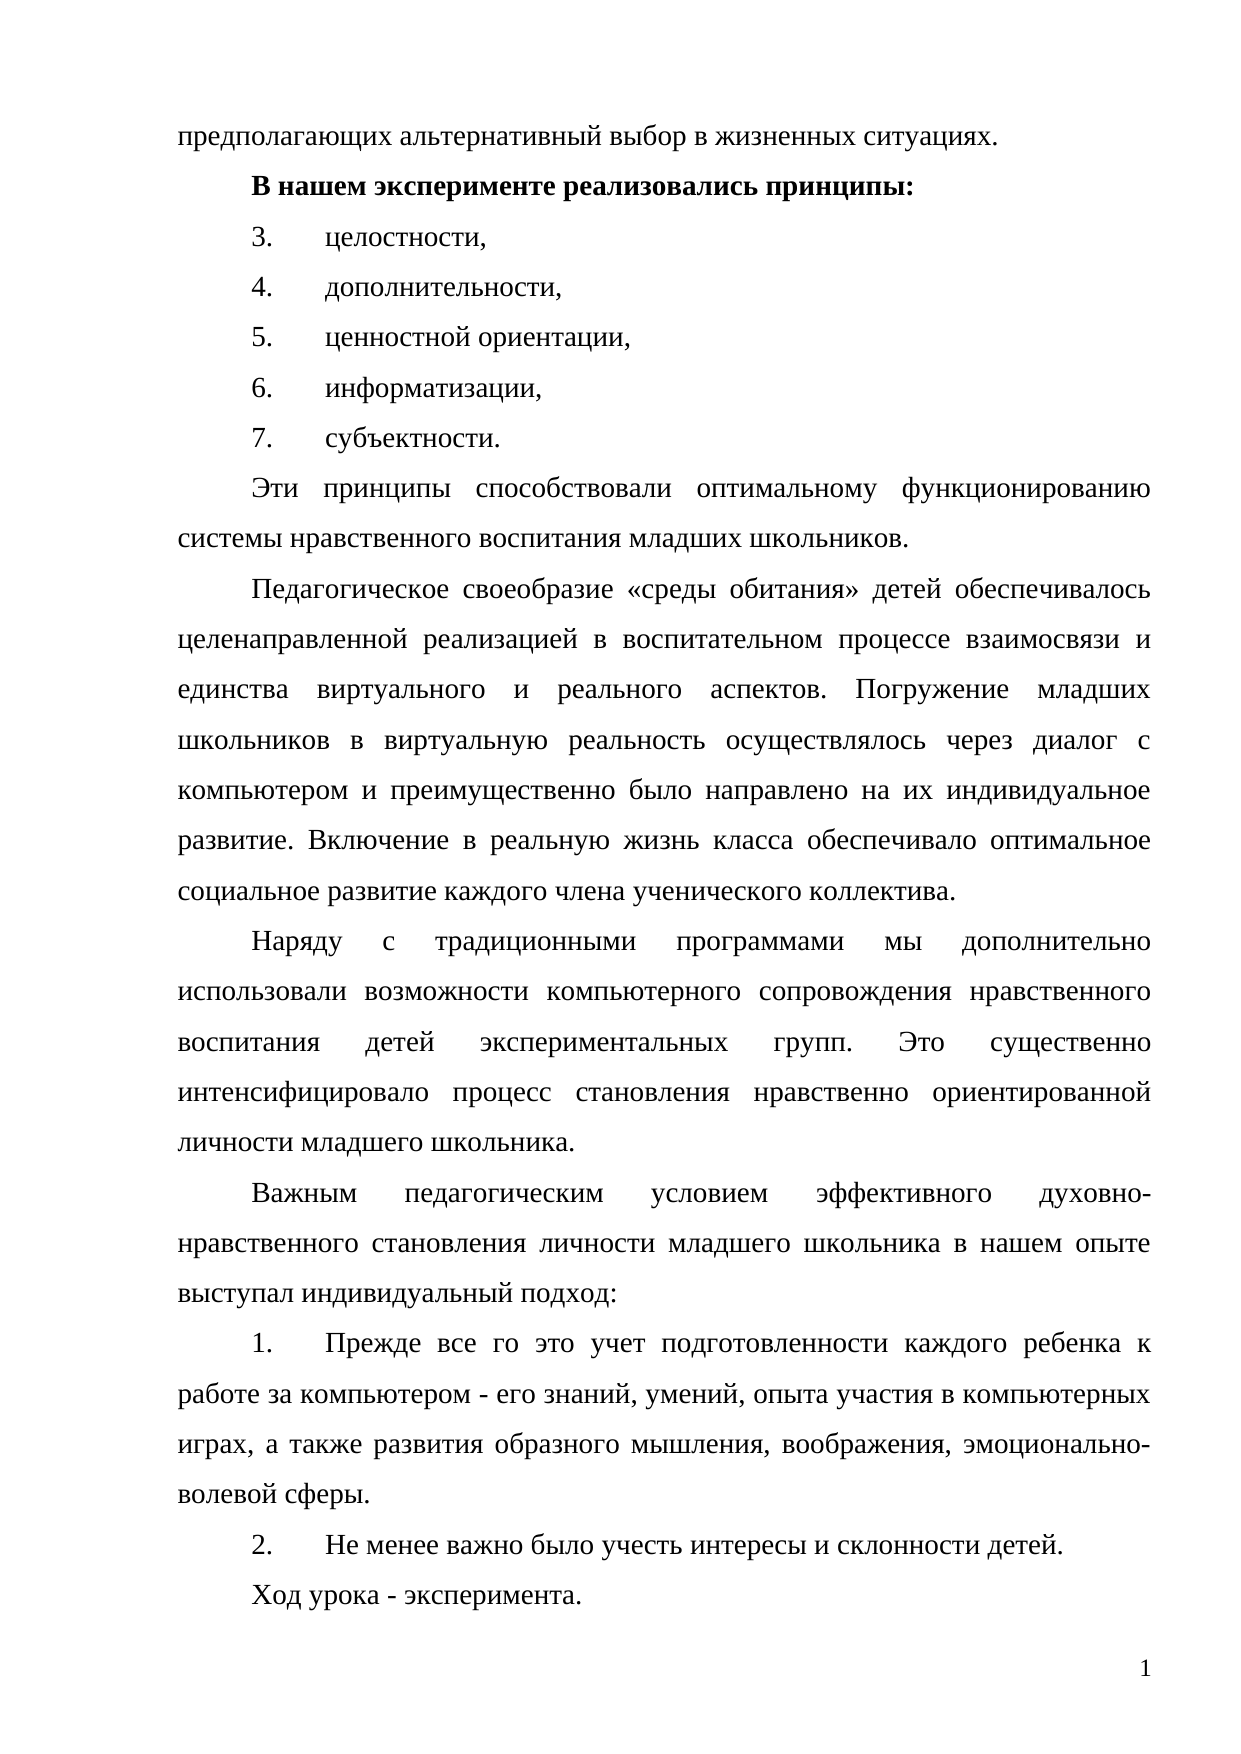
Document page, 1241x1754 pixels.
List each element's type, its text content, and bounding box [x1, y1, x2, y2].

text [177, 118, 1152, 152]
text Ход урока - эксперимента. [177, 1577, 1152, 1611]
text В нашем эксперименте реализовались принципы: [177, 168, 1152, 202]
list информатизации, [177, 370, 1152, 403]
text Педагогическое своеобразие «среды обитания» детей обеспечивалось целенаправленной реализацией в воспитательном процессе взаимосвязи и единства виртуального и реального аспектов. Погружение младших школьников в виртуальную реальность осуществлялось через диалог с компьютером и преимущественно было направлено на их индивидуальное развитие. Включение в реальную жизнь класса обеспечивало оптимальное социальное развитие каждого члена ученического коллектива. [177, 571, 1152, 906]
list дополнительности, [177, 269, 1152, 303]
list Не менее важно было учесть интересы и склонности детей. [177, 1527, 1152, 1560]
text Наряду с традиционными программами мы дополнительно использовали возможности компьютерного сопровождения нравственного воспитания детей экспериментальных групп. Это существенно интенсифицировало процесс становления нравственно ориентированной личности младшего школьника. [177, 923, 1152, 1158]
text Эти принципы способствовали оптимальному функционированию системы нравственного воспитания младших школьников. [177, 470, 1152, 554]
list Прежде все го это учет подготовленности каждого ребенка к работе за компьютером - его знаний, умений, опыта участия в компьютерных играх, а также развития образного мышления, воображения, эмоционально-волевой сферы. [177, 1326, 1152, 1510]
list целостности, [177, 219, 1152, 252]
text Важным педагогическим условием эффективного духовно-нравственного становления личности младшего школьника в нашем опыте выступал индивидуальный подход: [177, 1175, 1152, 1309]
list ценностной ориентации, [177, 319, 1152, 353]
list субъектности. [177, 420, 1152, 453]
